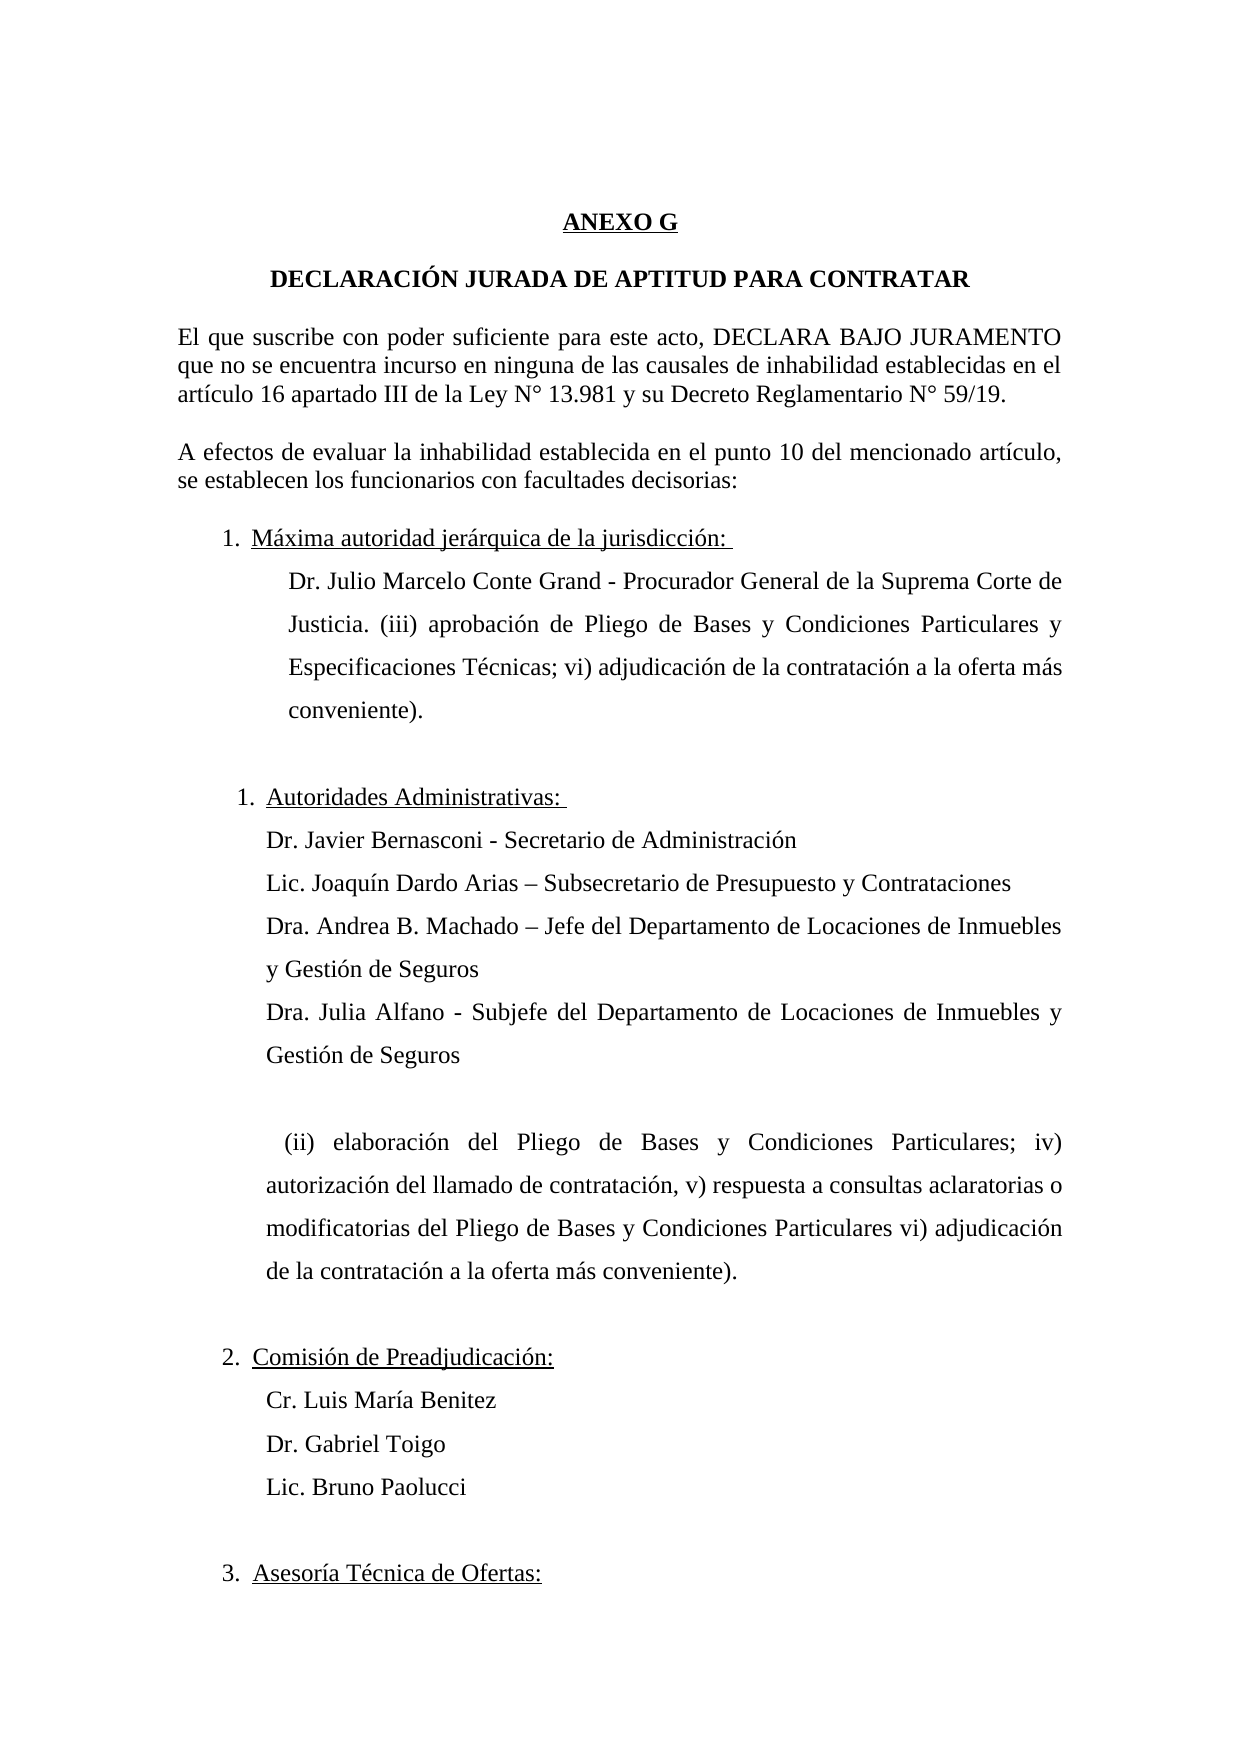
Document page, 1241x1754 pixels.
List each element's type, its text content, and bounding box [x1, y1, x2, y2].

text El que suscribe con poder suficiente para este acto, DECLARA BAJO JURAMENTO que no se encuentra incurso en ninguna de las causales de inhabilidad establecidas en el artículo 16 apartado III de la Ley N° 13.981 y su Decreto Reglamentario N° 59/19. [177, 322, 1063, 408]
list Asesoría Técnica de Ofertas: [222, 1558, 1063, 1587]
list Dra. Andrea B. Machado – Jefe del Departamento de Locaciones de Inmuebles y Gestión de Seguros [266, 911, 1063, 983]
text ANEXO G [177, 207, 1063, 236]
text Dr. Julio Marcelo Conte Grand - Procurador General de la Suprema Corte de Justicia. (iii) aprobación de Pliego de Bases y Condiciones Particulares y Especificaciones Técnicas; vi) adjudicación de la contratación a la oferta más conveniente). [288, 566, 1063, 724]
list Autoridades Administrativas: [236, 782, 1063, 811]
list Dra. Julia Alfano - Subjefe del Departamento de Locaciones de Inmuebles y Gestión de Seguros [266, 997, 1063, 1069]
text Lic. Bruno Paolucci [236, 1472, 1063, 1501]
list Dr. Javier Bernasconi - Secretario de Administración [266, 825, 1063, 854]
list Lic. Joaquín Dardo Arias – Subsecretario de Presupuesto y Contrataciones [266, 868, 1063, 897]
list (ii) elaboración del Pliego de Bases y Condiciones Particulares; iv) autorización del llamado de contratación, v) respuesta a consultas aclaratorias o modificatorias del Pliego de Bases y Condiciones Particulares vi) adjudicación de la contratación a la oferta más conveniente). [266, 1127, 1063, 1285]
text Dr. Gabriel Toigo [236, 1429, 1063, 1457]
text A efectos de evaluar la inhabilidad establecida en el punto 10 del mencionado artículo, se establecen los funcionarios con facultades decisorias: [177, 437, 1063, 494]
text Cr. Luis María Benitez [236, 1386, 1063, 1414]
list Comisión de Preadjudicación: [177, 1342, 1063, 1371]
text DECLARACIÓN JURADA DE APTITUD PARA CONTRATAR [177, 264, 1063, 293]
list Máxima autoridad jerárquica de la jurisdicción: [222, 523, 1063, 552]
